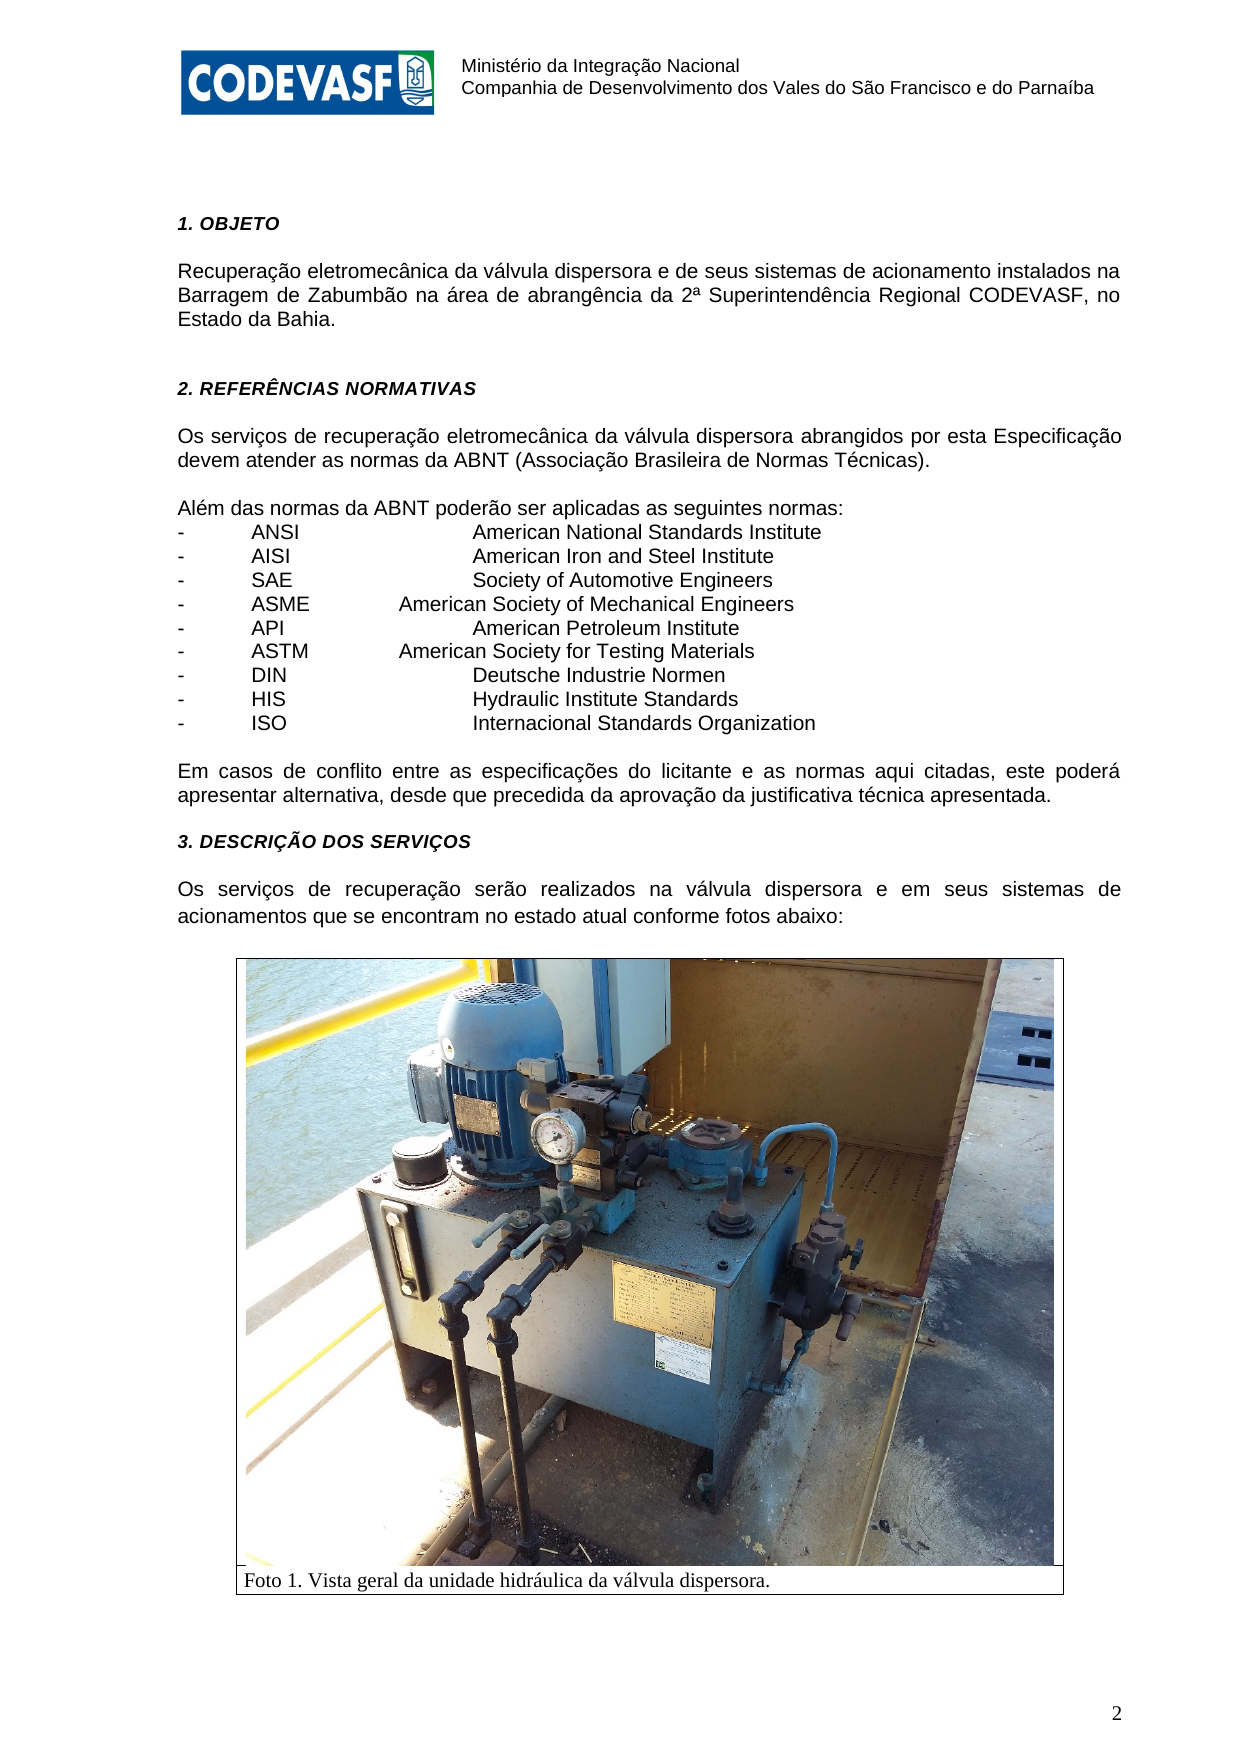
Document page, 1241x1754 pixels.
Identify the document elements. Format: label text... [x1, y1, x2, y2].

text Recuperação eletromecânica da válvula dispersora e de seus sistemas de acionamento instalados na Barragem de Zabumbão na área de abrangência da 2ª Superintendência Regional CODEVASF, no Estado da Bahia. [177, 258, 1122, 330]
table_header [237, 959, 245, 1565]
text Os serviços de recuperação serão realizados na válvula dispersora e em seus sistemas de acionamentos que se encontram no estado atual conforme fotos abaixo: [177, 877, 1122, 929]
text - ISO Internacional Standards Organization [177, 711, 1122, 735]
text - DIN Deutsche Industrie Normen [177, 663, 1122, 687]
text - API American Petroleum Institute [177, 615, 1122, 639]
text Em casos de conflito entre as especificações do licitante e as normas aqui citadas, este poderá apresentar alternativa, desde que precedida da aprovação da justificativa técnica apresentada. [177, 759, 1122, 807]
subtitle 1. OBJETO [177, 213, 1122, 234]
table_header [1054, 959, 1063, 1565]
text - SAE Society of Automotive Engineers [177, 567, 1122, 591]
text Além das normas da ABNT poderão ser aplicadas as seguintes normas: [177, 496, 1122, 519]
text - AISI American Iron and Steel Institute [177, 543, 1122, 567]
subtitle 3. DESCRIÇÃO DOS SERVIÇOS [177, 831, 1122, 853]
text - HIS Hydraulic Institute Standards [177, 687, 1122, 711]
text - ASTM American Society for Testing Materials [177, 639, 1122, 663]
picture [245, 959, 1054, 1566]
text - ANSI American National Standards Institute [177, 519, 1122, 543]
text Os serviços de recuperação eletromecânica da válvula dispersora abrangidos por esta Especificação devem atender as normas da ABNT (Associação Brasileira de Normas Técnicas). [177, 424, 1122, 472]
picture [181, 50, 435, 115]
subtitle 2. REFERÊNCIAS NORMATIVAS [177, 378, 1122, 400]
text - ASME American Society of Mechanical Engineers [177, 591, 1122, 615]
table_cell Foto 1. Vista geral da unidade hidráulica da válvula dispersora. [237, 1566, 1063, 1594]
